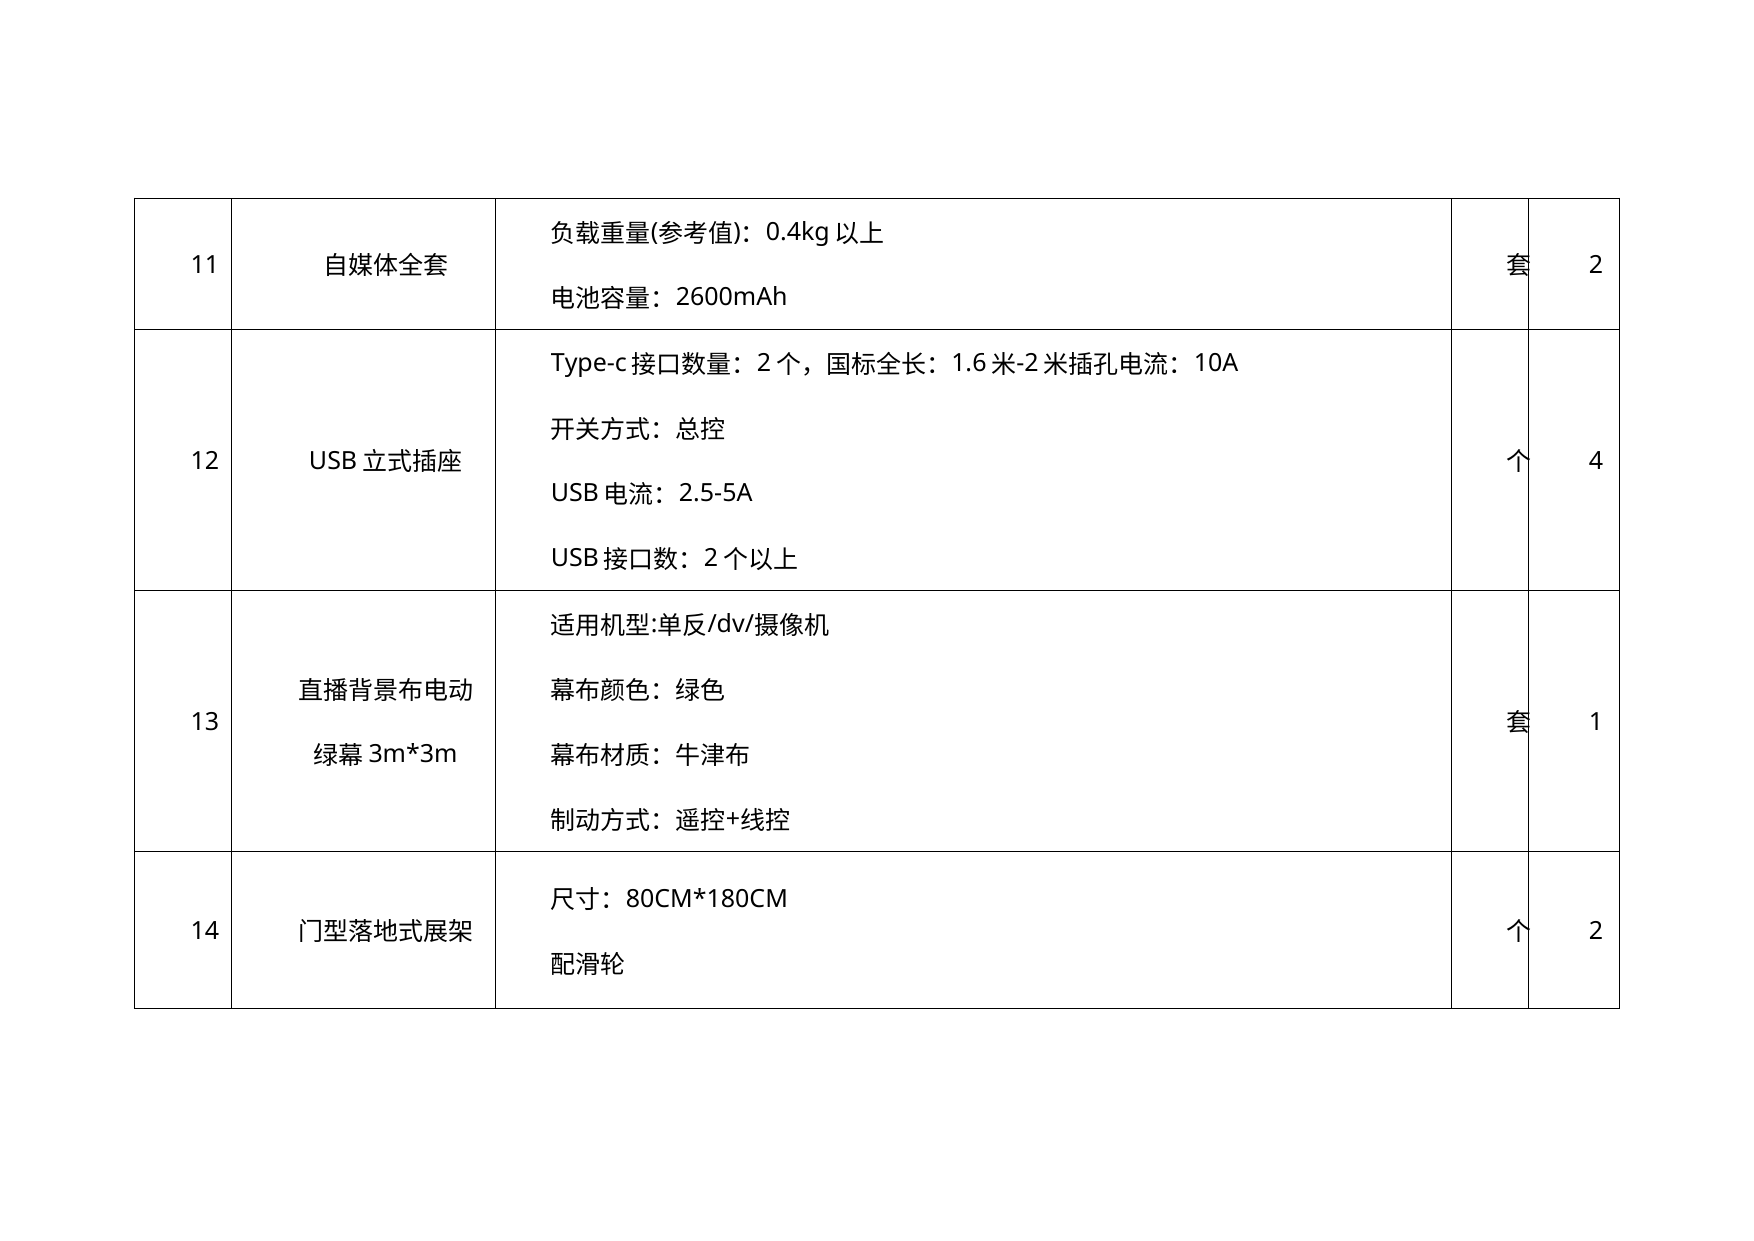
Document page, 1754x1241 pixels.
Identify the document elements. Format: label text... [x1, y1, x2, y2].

table_cell Type-c接口数量：2个，国标全长：1.6米-2米插孔电流：10A 开关方式：总控 USB电流：2.5-5A USB接口数：2个以上 [496, 330, 1451, 590]
table_cell 个 [1452, 852, 1528, 1008]
table_cell 13 [135, 591, 231, 851]
table_cell 门型落地式展架 [232, 852, 495, 1008]
table_cell 自媒体全套 [232, 199, 495, 329]
table_cell 套 [1452, 591, 1528, 851]
table_cell 2 [1529, 199, 1619, 329]
table_cell 负载重量(参考值)：0.4kg以上 电池容量：2600mAh [496, 199, 1451, 329]
table_cell 直播背景布电动绿幕3m*3m [232, 591, 495, 851]
table_cell 2 [1529, 852, 1619, 1008]
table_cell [496, 852, 1451, 1008]
table_cell 1 [1529, 591, 1619, 851]
table_cell 11 [135, 199, 231, 329]
table_cell USB立式插座 [232, 330, 495, 590]
table_cell 12 [135, 330, 231, 590]
table_cell 适用机型:单反/dv/摄像机 幕布颜色：绿色 幕布材质：牛津布 制动方式：遥控+线控 [496, 591, 1451, 851]
table_cell 4 [1529, 330, 1619, 590]
table_cell 个 [1452, 330, 1528, 590]
table_cell 14 [135, 852, 231, 1008]
table_cell 套 [1452, 199, 1528, 329]
